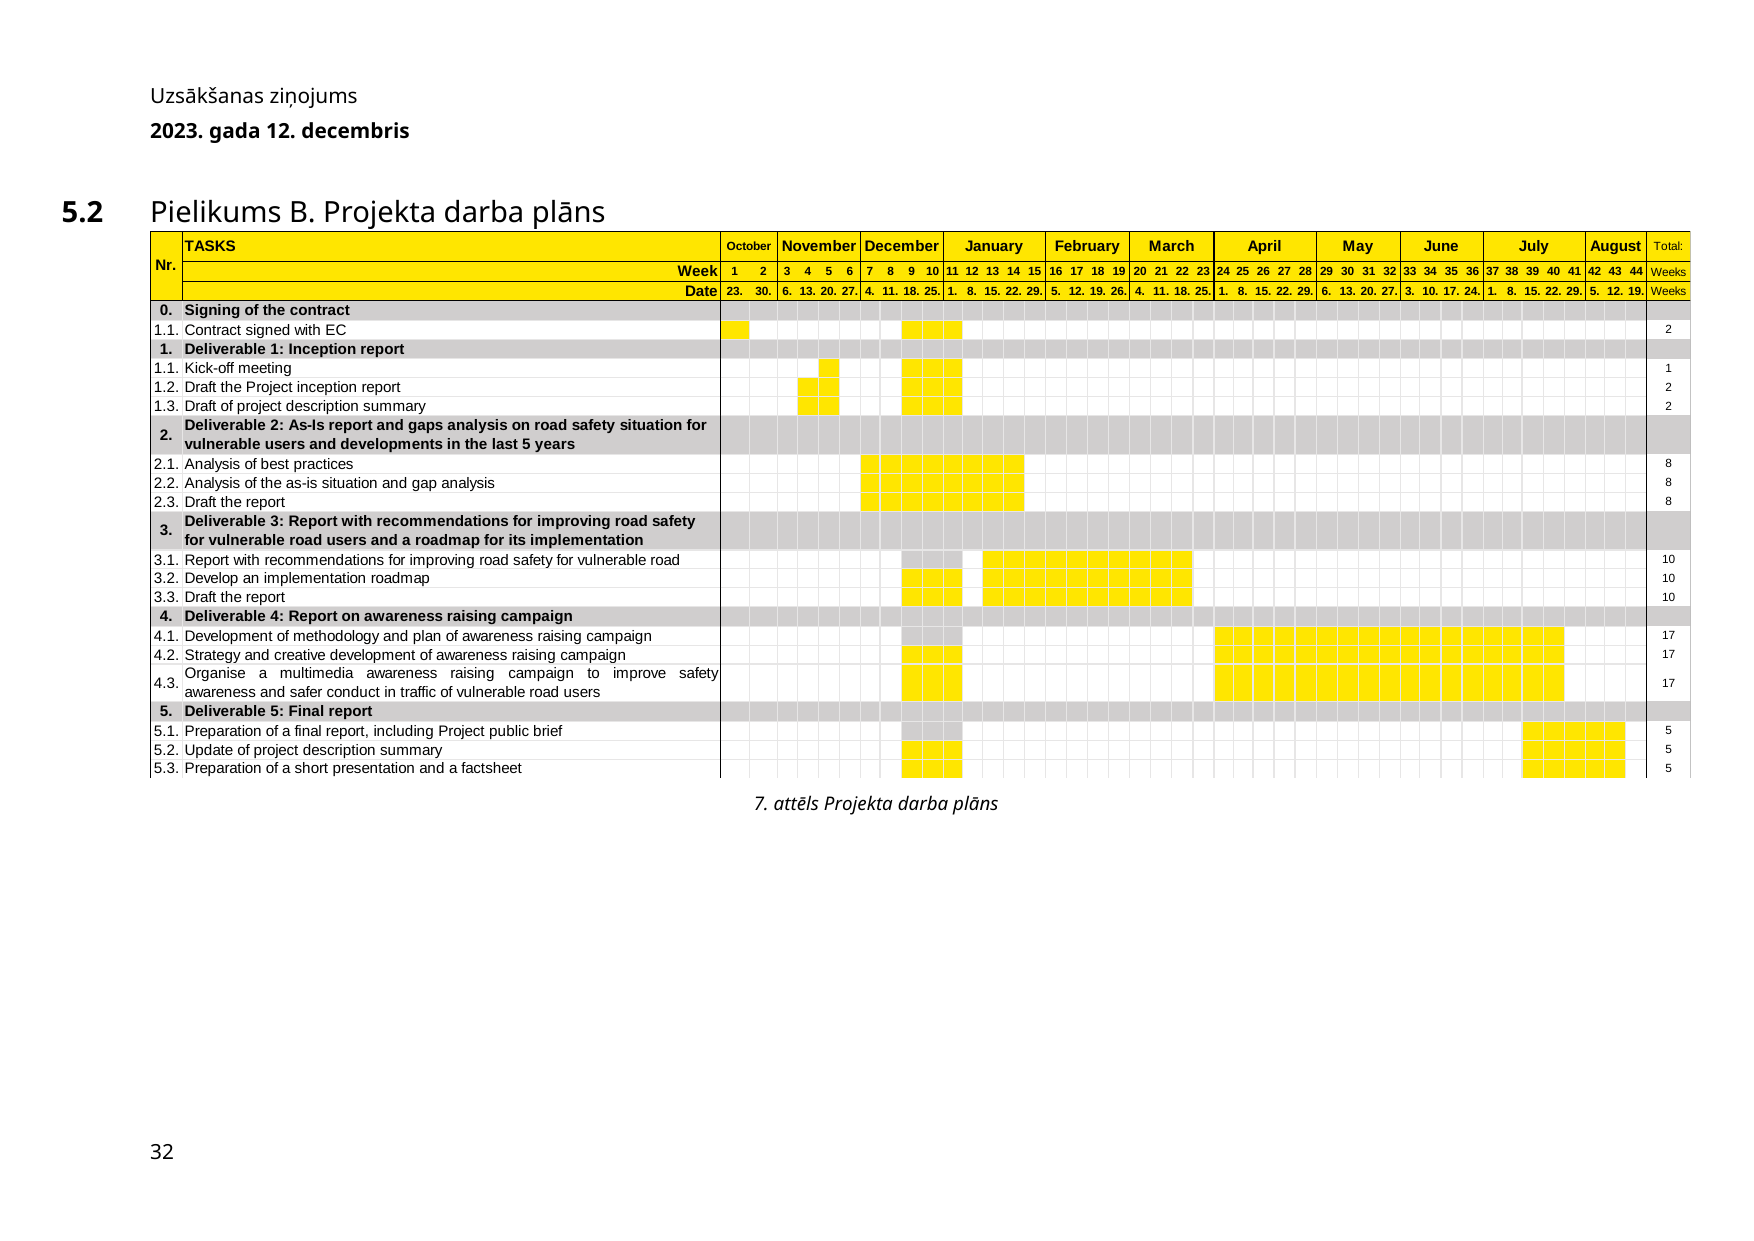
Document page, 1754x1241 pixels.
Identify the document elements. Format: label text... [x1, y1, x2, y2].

text Pielikums B. Projekta darba plāns [61, 192, 1604, 231]
text 7. attēls Projekta darba plāns [150, 791, 1604, 816]
